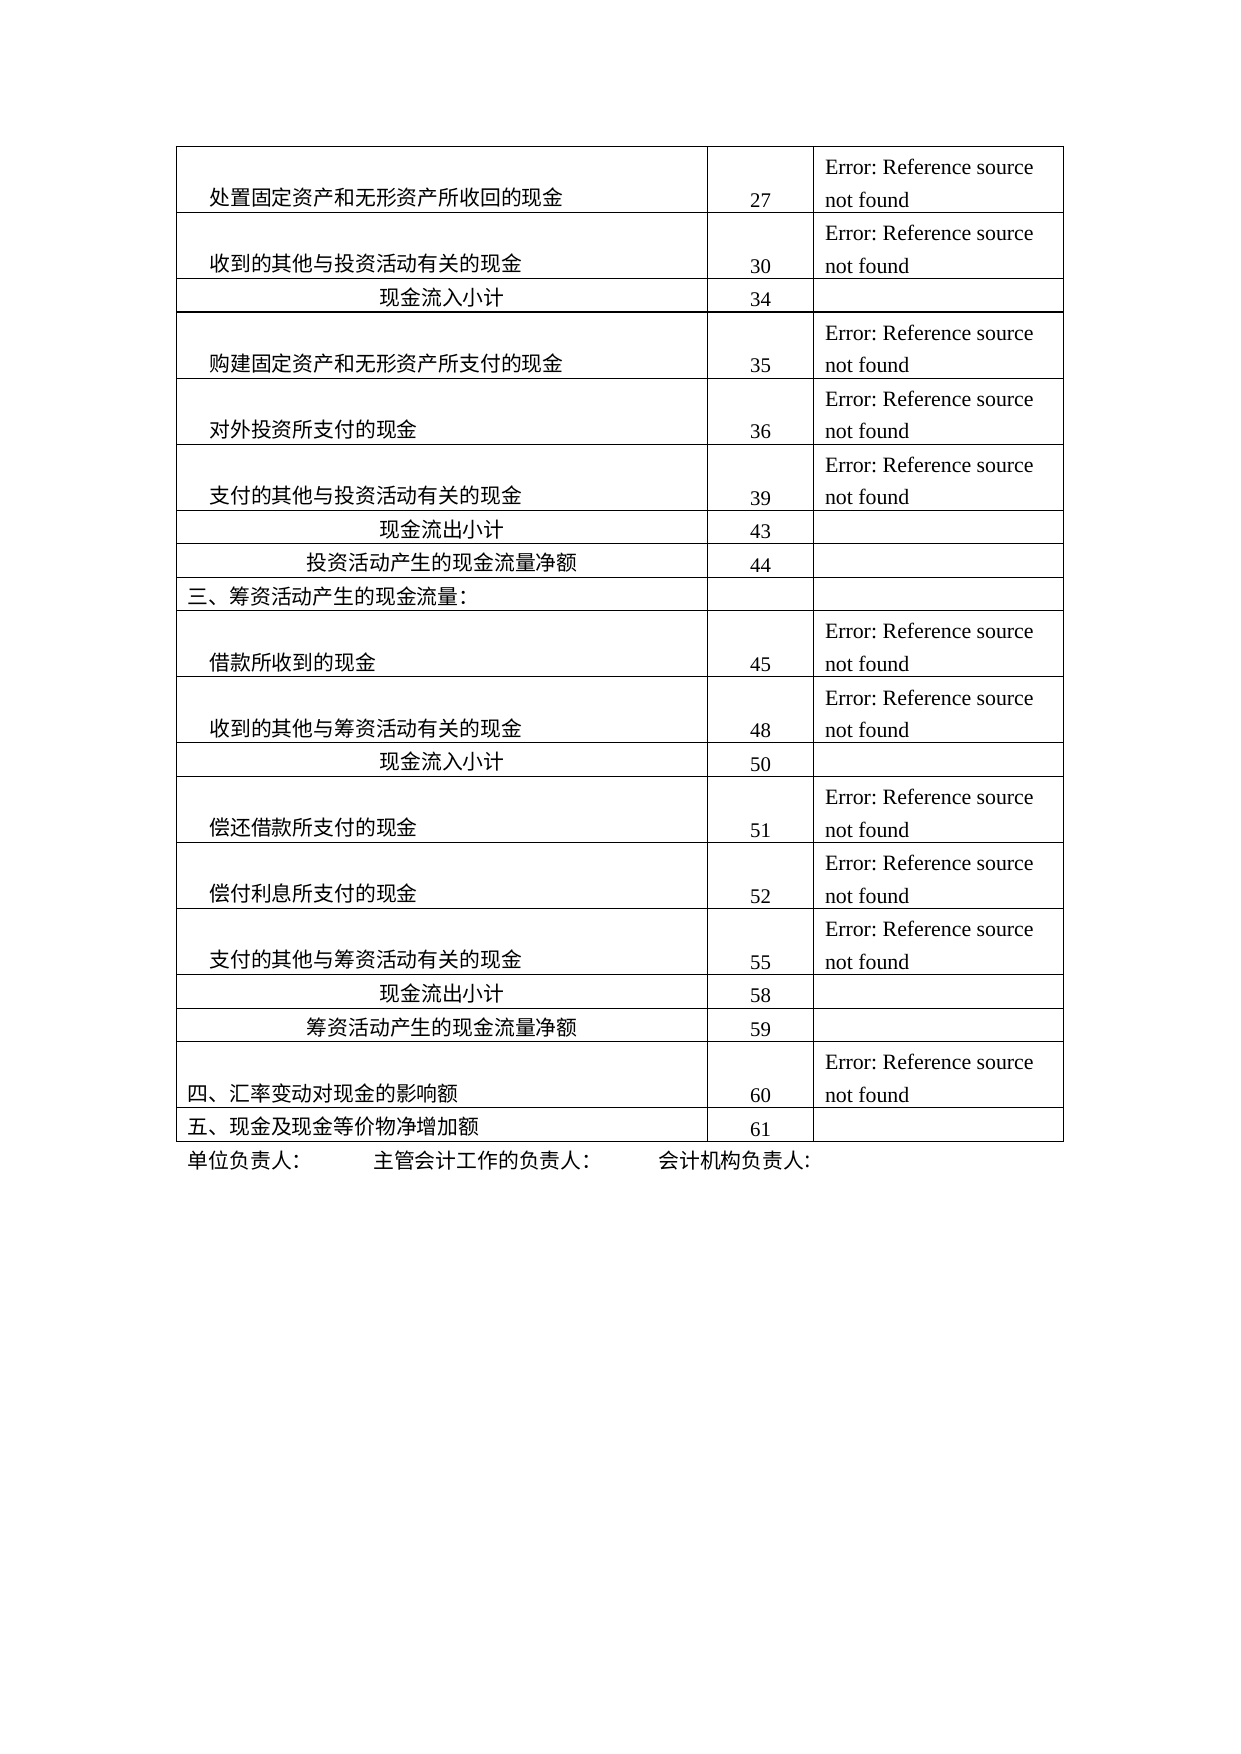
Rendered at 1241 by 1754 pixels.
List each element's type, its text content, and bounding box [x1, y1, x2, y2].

table_cell [814, 544, 1063, 577]
table_cell [814, 975, 1063, 1007]
table_cell 61 [708, 1108, 813, 1141]
table_cell [814, 1042, 1063, 1107]
table_cell [814, 743, 1063, 776]
table_cell 59 [708, 1009, 813, 1041]
table_cell [814, 313, 1063, 377]
table_cell 支付的其他与筹资活动有关的现金 [177, 909, 707, 974]
table_cell [814, 213, 1063, 278]
table_cell [708, 578, 813, 610]
table_cell 偿付利息所支付的现金 [177, 843, 707, 908]
table_cell 处置固定资产和无形资产所收回的现金 [177, 147, 707, 212]
table_cell 30 [708, 213, 813, 278]
table_cell 50 [708, 743, 813, 776]
table_cell 五、现金及现金等价物净增加额 [177, 1108, 707, 1141]
table_cell [814, 279, 1063, 311]
table_cell 55 [708, 909, 813, 974]
table_cell 收到的其他与投资活动有关的现金 [177, 213, 707, 278]
table_cell [814, 843, 1063, 908]
table_cell 60 [708, 1042, 813, 1107]
table_cell 43 [708, 511, 813, 543]
table_cell [814, 1009, 1063, 1041]
table_cell 偿还借款所支付的现金 [177, 777, 707, 842]
table_cell [814, 578, 1063, 610]
table_cell [814, 379, 1063, 443]
table_cell [814, 1108, 1063, 1141]
table_cell 三、筹资活动产生的现金流量： [177, 578, 707, 610]
table_cell [814, 677, 1063, 742]
table_cell 35 [708, 313, 813, 377]
table_cell 购建固定资产和无形资产所支付的现金 [177, 313, 707, 377]
table_cell 现金流入小计 [177, 743, 707, 776]
table_cell 36 [708, 379, 813, 443]
table_cell [814, 445, 1063, 509]
table_cell 27 [708, 147, 813, 212]
table_cell 48 [708, 677, 813, 742]
table_cell [814, 147, 1063, 212]
table_cell 筹资活动产生的现金流量净额 [177, 1009, 707, 1041]
table_cell 58 [708, 975, 813, 1007]
table_cell 收到的其他与筹资活动有关的现金 [177, 677, 707, 742]
table_cell 投资活动产生的现金流量净额 [177, 544, 707, 577]
table_cell 四、汇率变动对现金的影响额 [177, 1042, 707, 1107]
table_cell 对外投资所支付的现金 [177, 379, 707, 443]
table_cell [814, 611, 1063, 676]
table_cell 34 [708, 279, 813, 311]
table_cell 39 [708, 445, 813, 509]
table_cell 单位负责人： 主管会计工作的负责人： 会计机构负责人: [176, 1142, 1064, 1174]
table_cell 45 [708, 611, 813, 676]
table_cell [814, 511, 1063, 543]
table_cell 52 [708, 843, 813, 908]
table_cell 现金流出小计 [177, 975, 707, 1007]
table_cell [814, 777, 1063, 842]
table_cell 现金流出小计 [177, 511, 707, 543]
table_cell [814, 909, 1063, 974]
table_cell 现金流入小计 [177, 279, 707, 311]
table_cell 44 [708, 544, 813, 577]
table_cell 51 [708, 777, 813, 842]
table_cell 借款所收到的现金 [177, 611, 707, 676]
table_cell 支付的其他与投资活动有关的现金 [177, 445, 707, 509]
